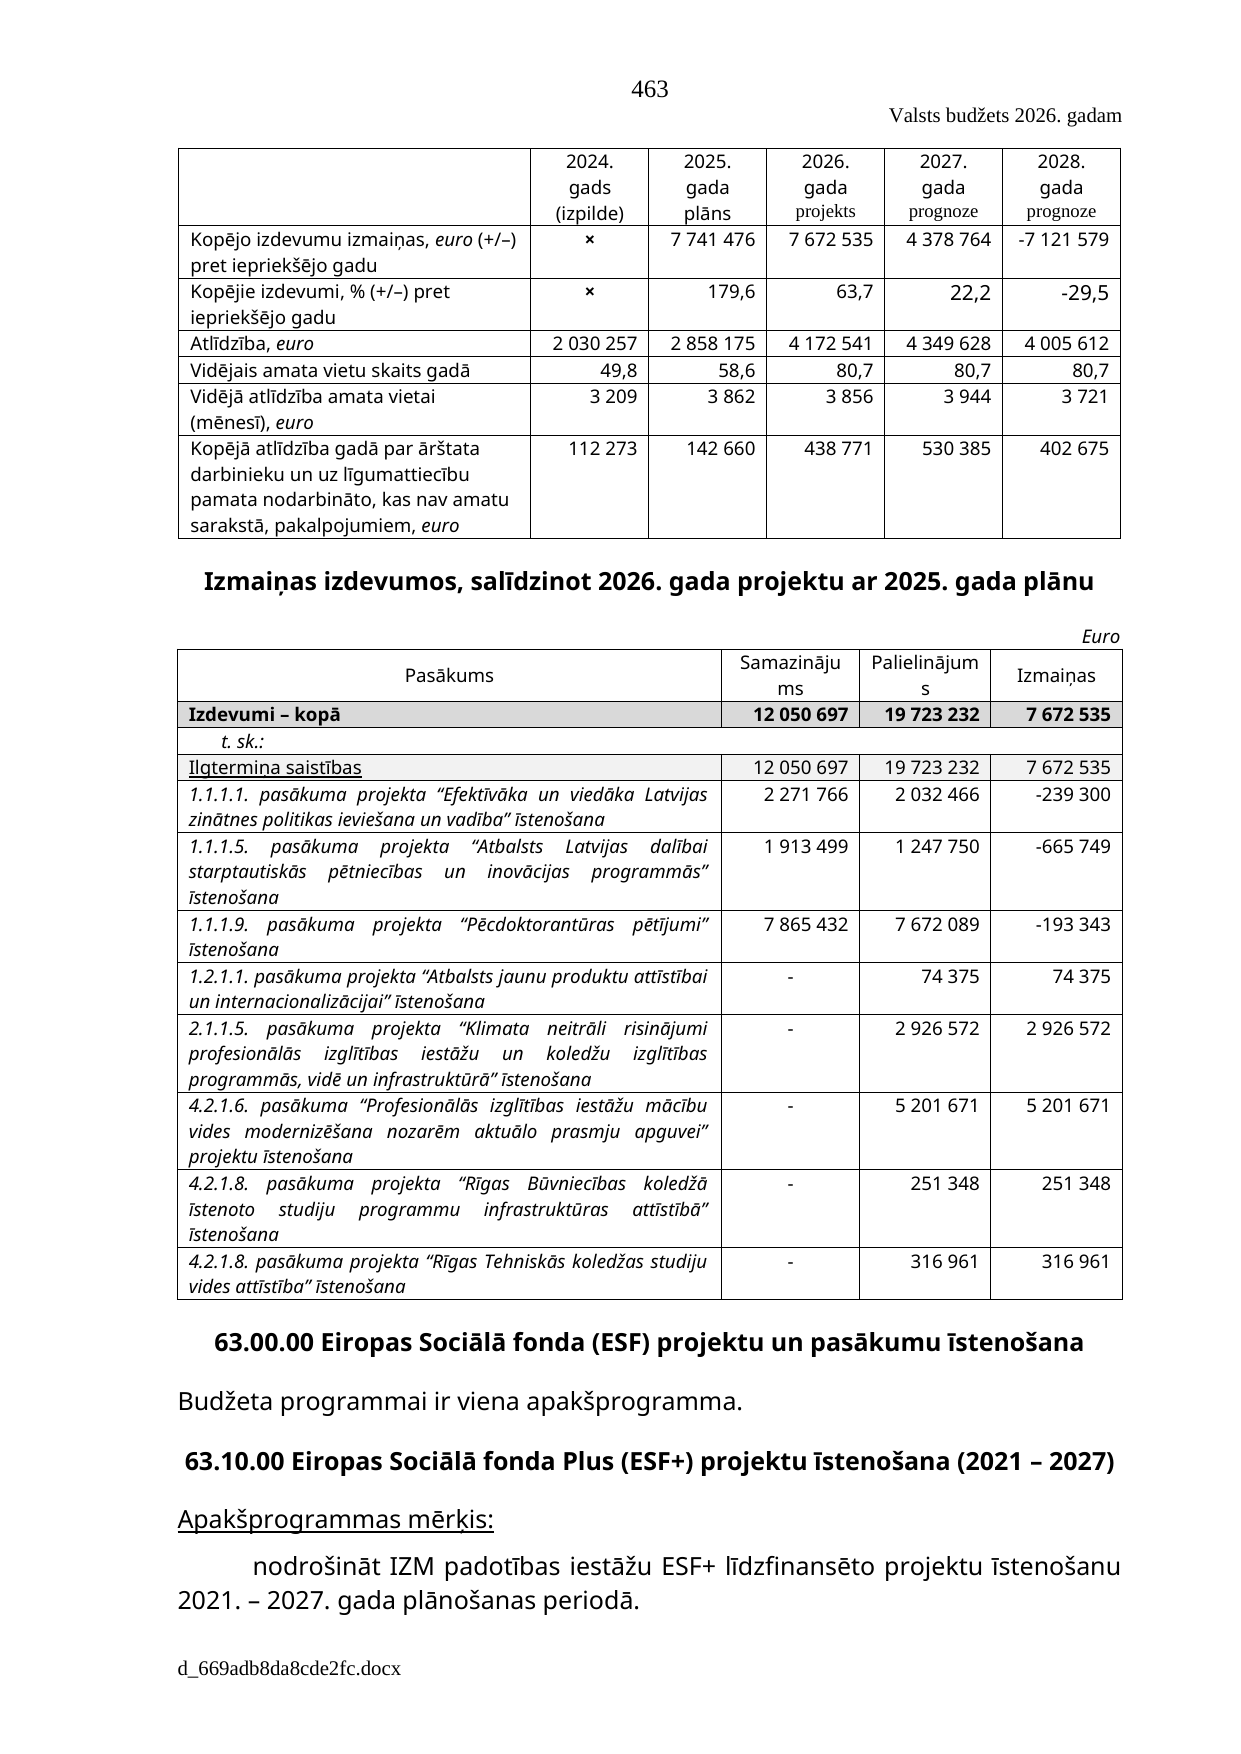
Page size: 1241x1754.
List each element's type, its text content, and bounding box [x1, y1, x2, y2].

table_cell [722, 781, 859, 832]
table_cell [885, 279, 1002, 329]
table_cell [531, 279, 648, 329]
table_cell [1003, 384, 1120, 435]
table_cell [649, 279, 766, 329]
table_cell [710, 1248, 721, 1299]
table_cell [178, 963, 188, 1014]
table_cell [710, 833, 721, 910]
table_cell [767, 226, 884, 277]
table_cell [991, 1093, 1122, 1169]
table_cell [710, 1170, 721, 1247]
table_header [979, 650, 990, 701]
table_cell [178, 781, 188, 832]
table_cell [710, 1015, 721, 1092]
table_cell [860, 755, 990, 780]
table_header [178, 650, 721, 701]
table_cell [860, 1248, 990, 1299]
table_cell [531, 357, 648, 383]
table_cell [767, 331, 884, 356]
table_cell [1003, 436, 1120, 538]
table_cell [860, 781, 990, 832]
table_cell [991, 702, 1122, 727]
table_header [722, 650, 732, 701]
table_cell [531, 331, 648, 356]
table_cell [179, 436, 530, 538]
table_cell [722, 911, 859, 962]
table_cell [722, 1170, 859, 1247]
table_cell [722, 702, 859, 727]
text 63.00.00 Eiropas Sociālā fonda (ESF) projektu un pasākumu īstenošana [177, 1325, 1122, 1359]
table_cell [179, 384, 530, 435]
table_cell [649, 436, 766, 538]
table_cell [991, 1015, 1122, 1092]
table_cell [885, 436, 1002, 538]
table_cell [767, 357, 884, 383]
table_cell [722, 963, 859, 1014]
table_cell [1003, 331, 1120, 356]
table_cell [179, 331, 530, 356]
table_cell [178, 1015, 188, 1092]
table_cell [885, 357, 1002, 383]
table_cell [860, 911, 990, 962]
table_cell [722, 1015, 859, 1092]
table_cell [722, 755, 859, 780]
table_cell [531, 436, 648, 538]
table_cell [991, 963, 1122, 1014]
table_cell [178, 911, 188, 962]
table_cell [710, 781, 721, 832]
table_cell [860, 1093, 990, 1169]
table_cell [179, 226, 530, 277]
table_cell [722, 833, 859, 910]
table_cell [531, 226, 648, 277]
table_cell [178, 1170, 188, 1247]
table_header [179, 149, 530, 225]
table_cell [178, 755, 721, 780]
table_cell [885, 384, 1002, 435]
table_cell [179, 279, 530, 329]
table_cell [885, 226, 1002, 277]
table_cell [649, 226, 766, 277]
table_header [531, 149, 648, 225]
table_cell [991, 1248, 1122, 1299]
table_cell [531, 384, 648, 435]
text Apakšprogrammas mērķis: [177, 1502, 1122, 1536]
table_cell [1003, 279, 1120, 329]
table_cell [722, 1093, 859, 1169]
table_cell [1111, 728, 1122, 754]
text Euro [1002, 623, 1122, 648]
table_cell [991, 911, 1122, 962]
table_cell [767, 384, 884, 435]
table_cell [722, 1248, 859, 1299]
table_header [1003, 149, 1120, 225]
text 63.10.00 Eiropas Sociālā fonda Plus (ESF+) projektu īstenošana (2021 – 2027) [177, 1443, 1122, 1477]
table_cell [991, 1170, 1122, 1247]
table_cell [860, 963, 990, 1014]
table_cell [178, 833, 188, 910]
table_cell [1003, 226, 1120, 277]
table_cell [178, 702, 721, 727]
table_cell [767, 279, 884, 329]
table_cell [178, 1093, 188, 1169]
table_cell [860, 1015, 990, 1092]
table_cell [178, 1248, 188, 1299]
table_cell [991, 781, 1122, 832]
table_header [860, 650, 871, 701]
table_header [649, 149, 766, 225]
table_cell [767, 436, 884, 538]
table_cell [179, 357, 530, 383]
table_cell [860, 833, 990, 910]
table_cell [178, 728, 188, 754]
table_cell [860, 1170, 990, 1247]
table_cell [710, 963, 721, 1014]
text Budžeta programmai ir viena apakšprogramma. [177, 1384, 1122, 1418]
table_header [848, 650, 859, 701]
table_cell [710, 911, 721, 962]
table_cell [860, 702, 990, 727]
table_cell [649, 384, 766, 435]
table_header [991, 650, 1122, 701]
text nodrošināt IZM padotības iestāžu ESF+ līdzfinansēto projektu īstenošanu 2021. – 2027. gada plānošanas periodā. [177, 1549, 1122, 1617]
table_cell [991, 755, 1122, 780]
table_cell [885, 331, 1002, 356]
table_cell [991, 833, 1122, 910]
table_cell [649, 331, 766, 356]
text Izmaiņas izdevumos, salīdzinot 2026. gada projektu ar 2025. gada plānu [177, 564, 1122, 598]
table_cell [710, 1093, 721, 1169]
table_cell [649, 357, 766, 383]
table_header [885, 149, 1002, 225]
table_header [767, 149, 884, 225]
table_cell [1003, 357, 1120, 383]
